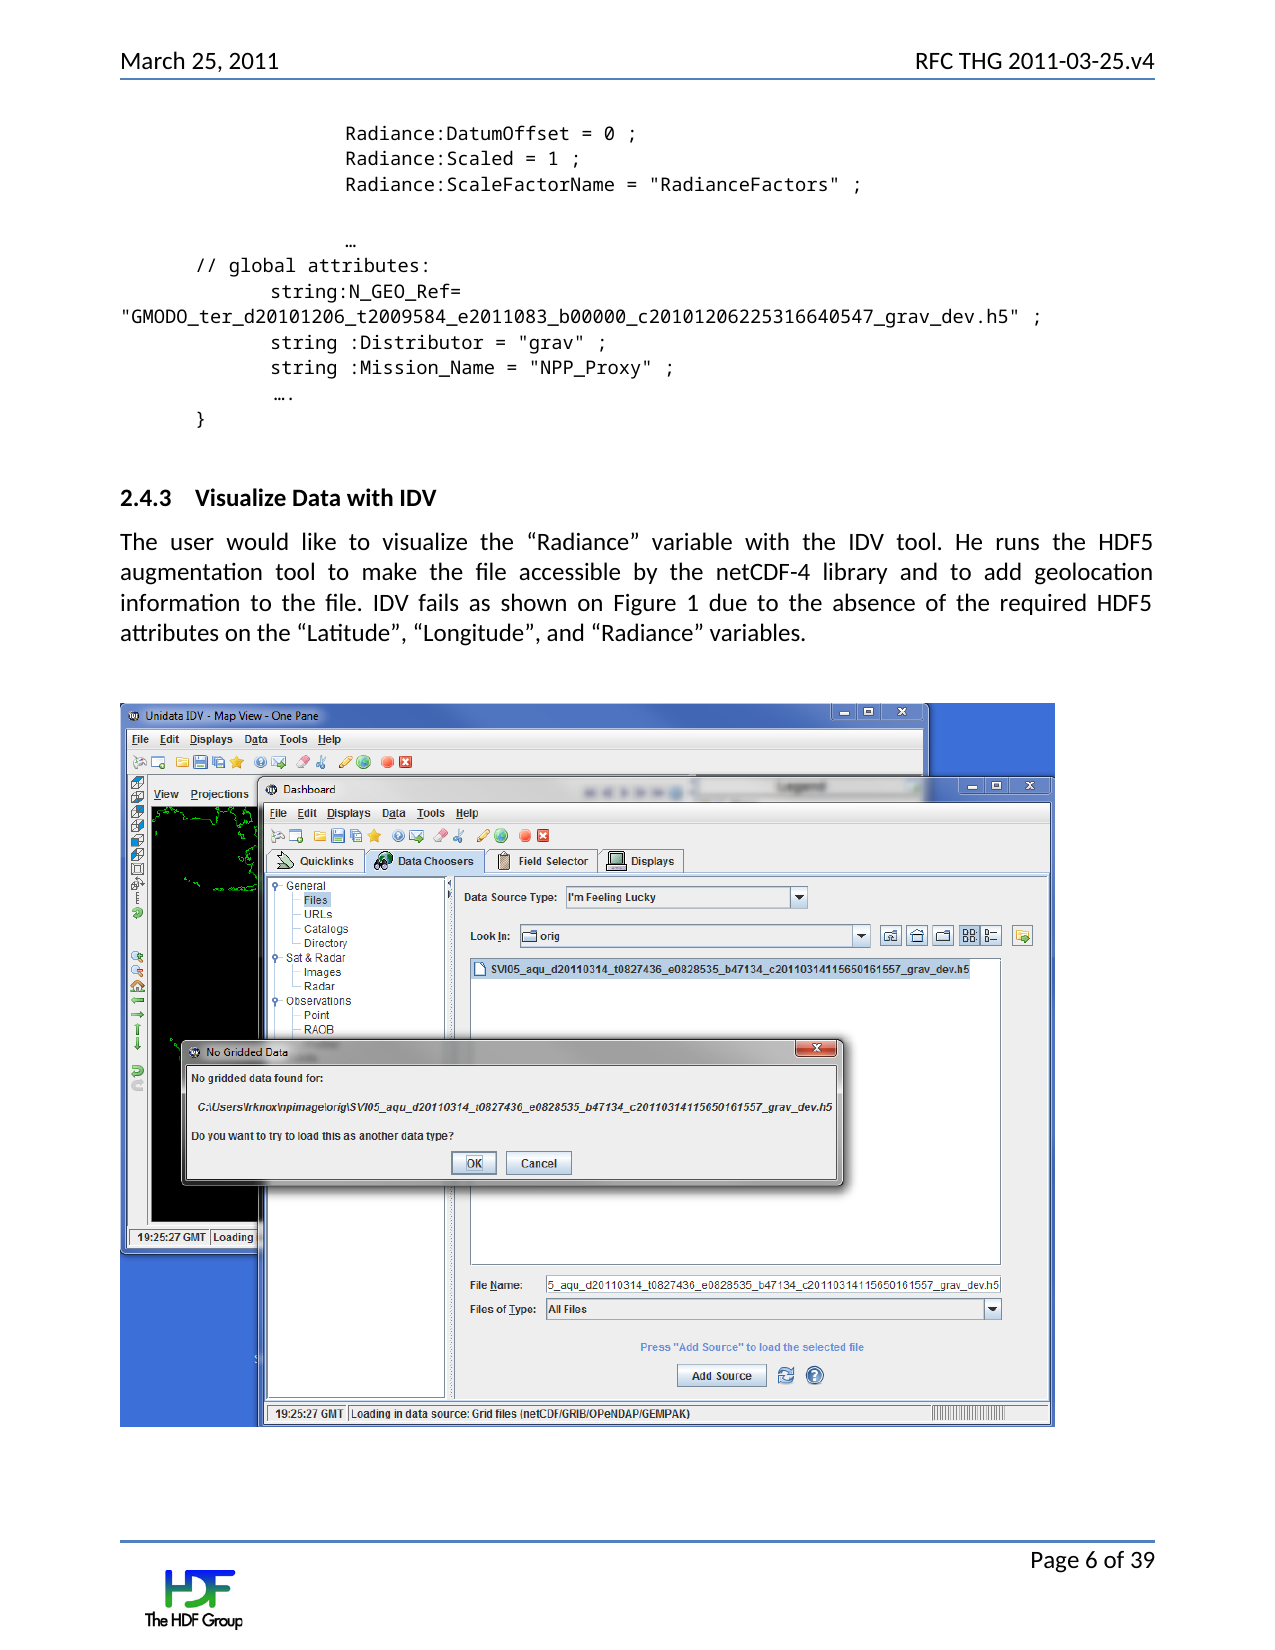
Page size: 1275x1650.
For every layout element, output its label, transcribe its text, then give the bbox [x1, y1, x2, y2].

subtitle Visualize Data with IDV [120, 483, 1155, 513]
text The user would like to visualize the “Radiance” variable with the IDV tool. He runs the HDF5 augmentation tool to make the file accessible by the netCDF-4 library and to add geolocation information to the file. IDV fails as shown on Figure 1 due to the absence of the required HDF5 attributes on the “Latitude”, “Longitude”, and “Radiance” variables. [120, 526, 1155, 648]
text // global attributes: [195, 253, 1155, 278]
text Radiance:Scaled = 1 ; [195, 146, 1155, 171]
picture [145, 1570, 243, 1630]
picture [120, 703, 1155, 1427]
text Radiance:DatumOffset = 0 ; [195, 120, 1155, 146]
text string :Distributor = "grav" ; [120, 329, 1155, 355]
text Radiance:ScaleFactorName = "RadianceFactors" ; [195, 171, 1155, 197]
text string:N_GEO_Ref= "GMODO_ter_d20101206_t2009584_e2011083_b00000_c20101206225316640547_grav_dev.h5" ; [120, 278, 1155, 329]
text string :Mission_Name = "NPP_Proxy" ; [120, 355, 1155, 380]
text } [195, 406, 1155, 431]
text …. [120, 380, 1155, 406]
text … [195, 227, 1155, 253]
